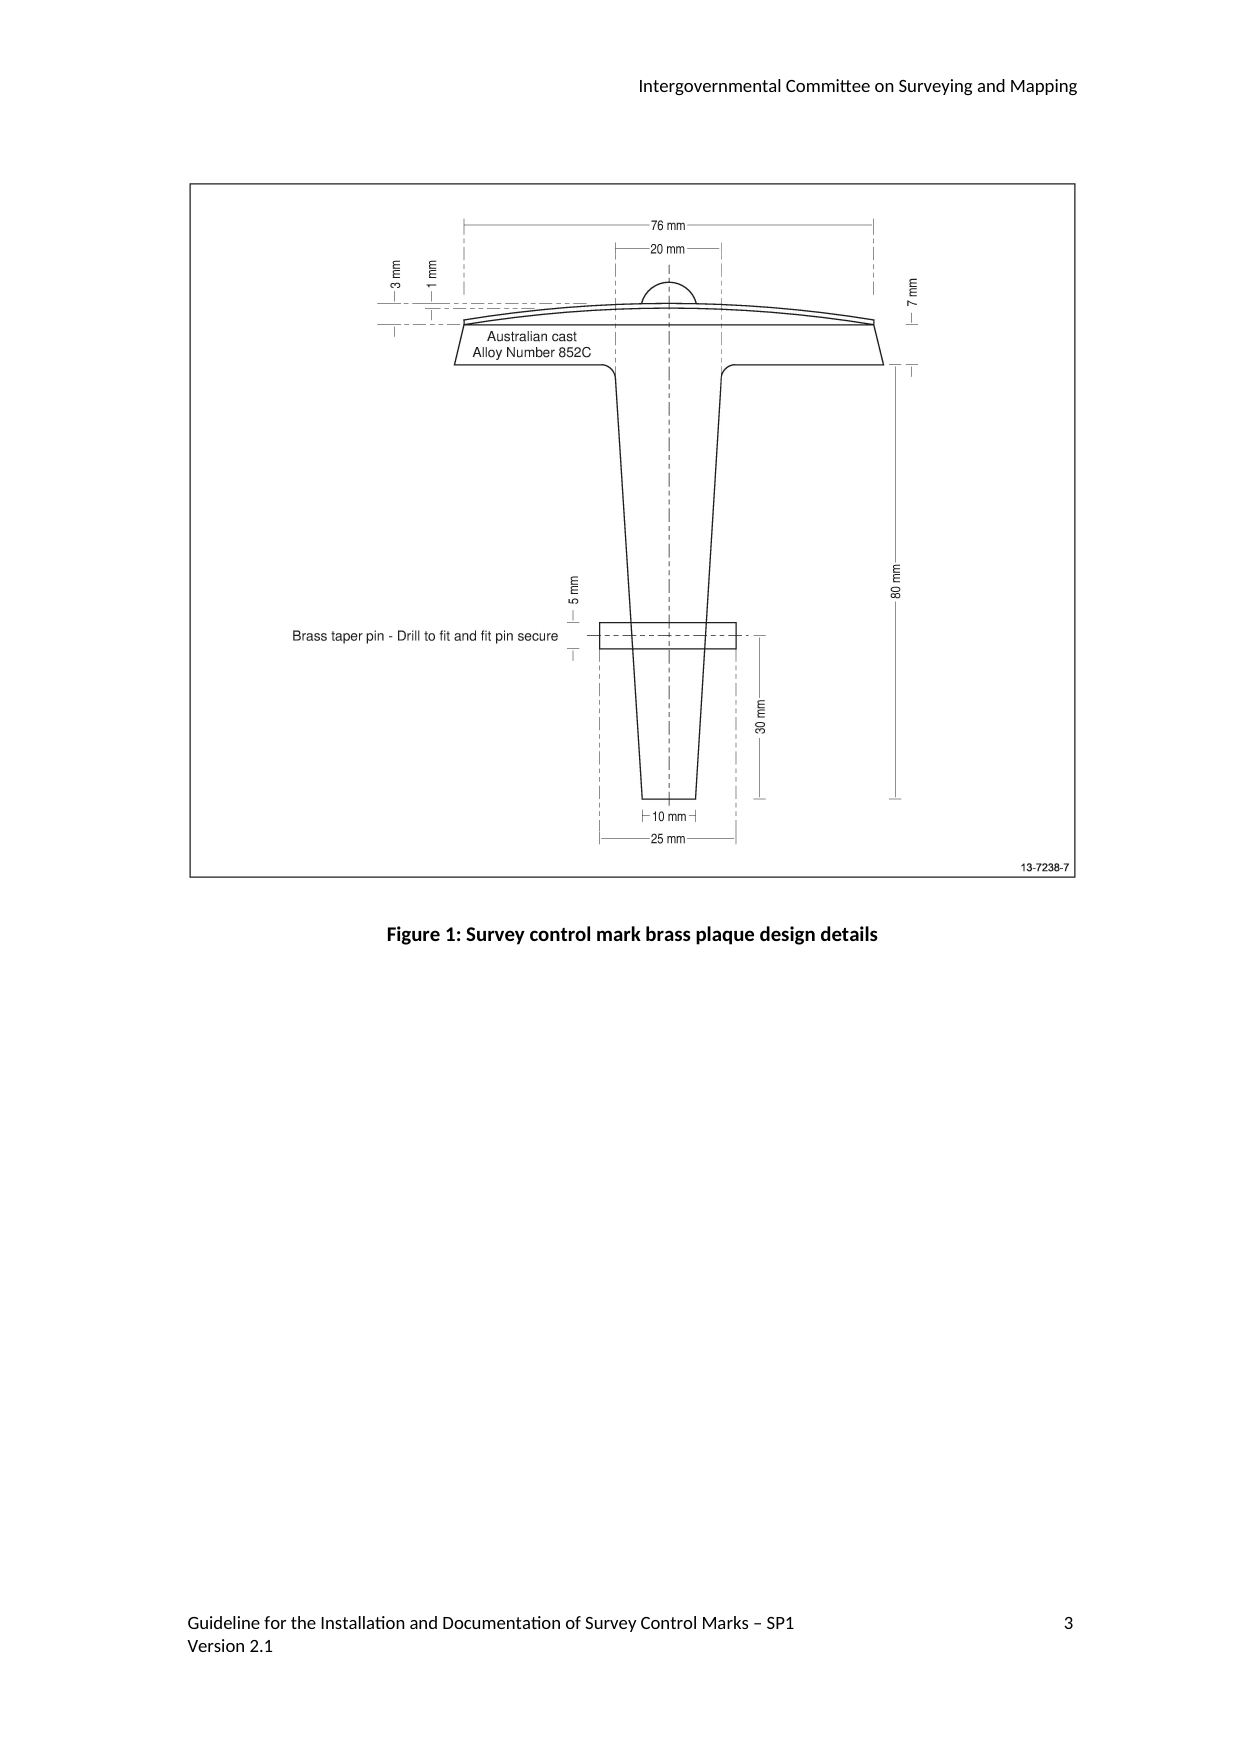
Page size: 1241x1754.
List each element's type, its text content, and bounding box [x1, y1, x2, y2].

picture [187, 179, 1078, 880]
